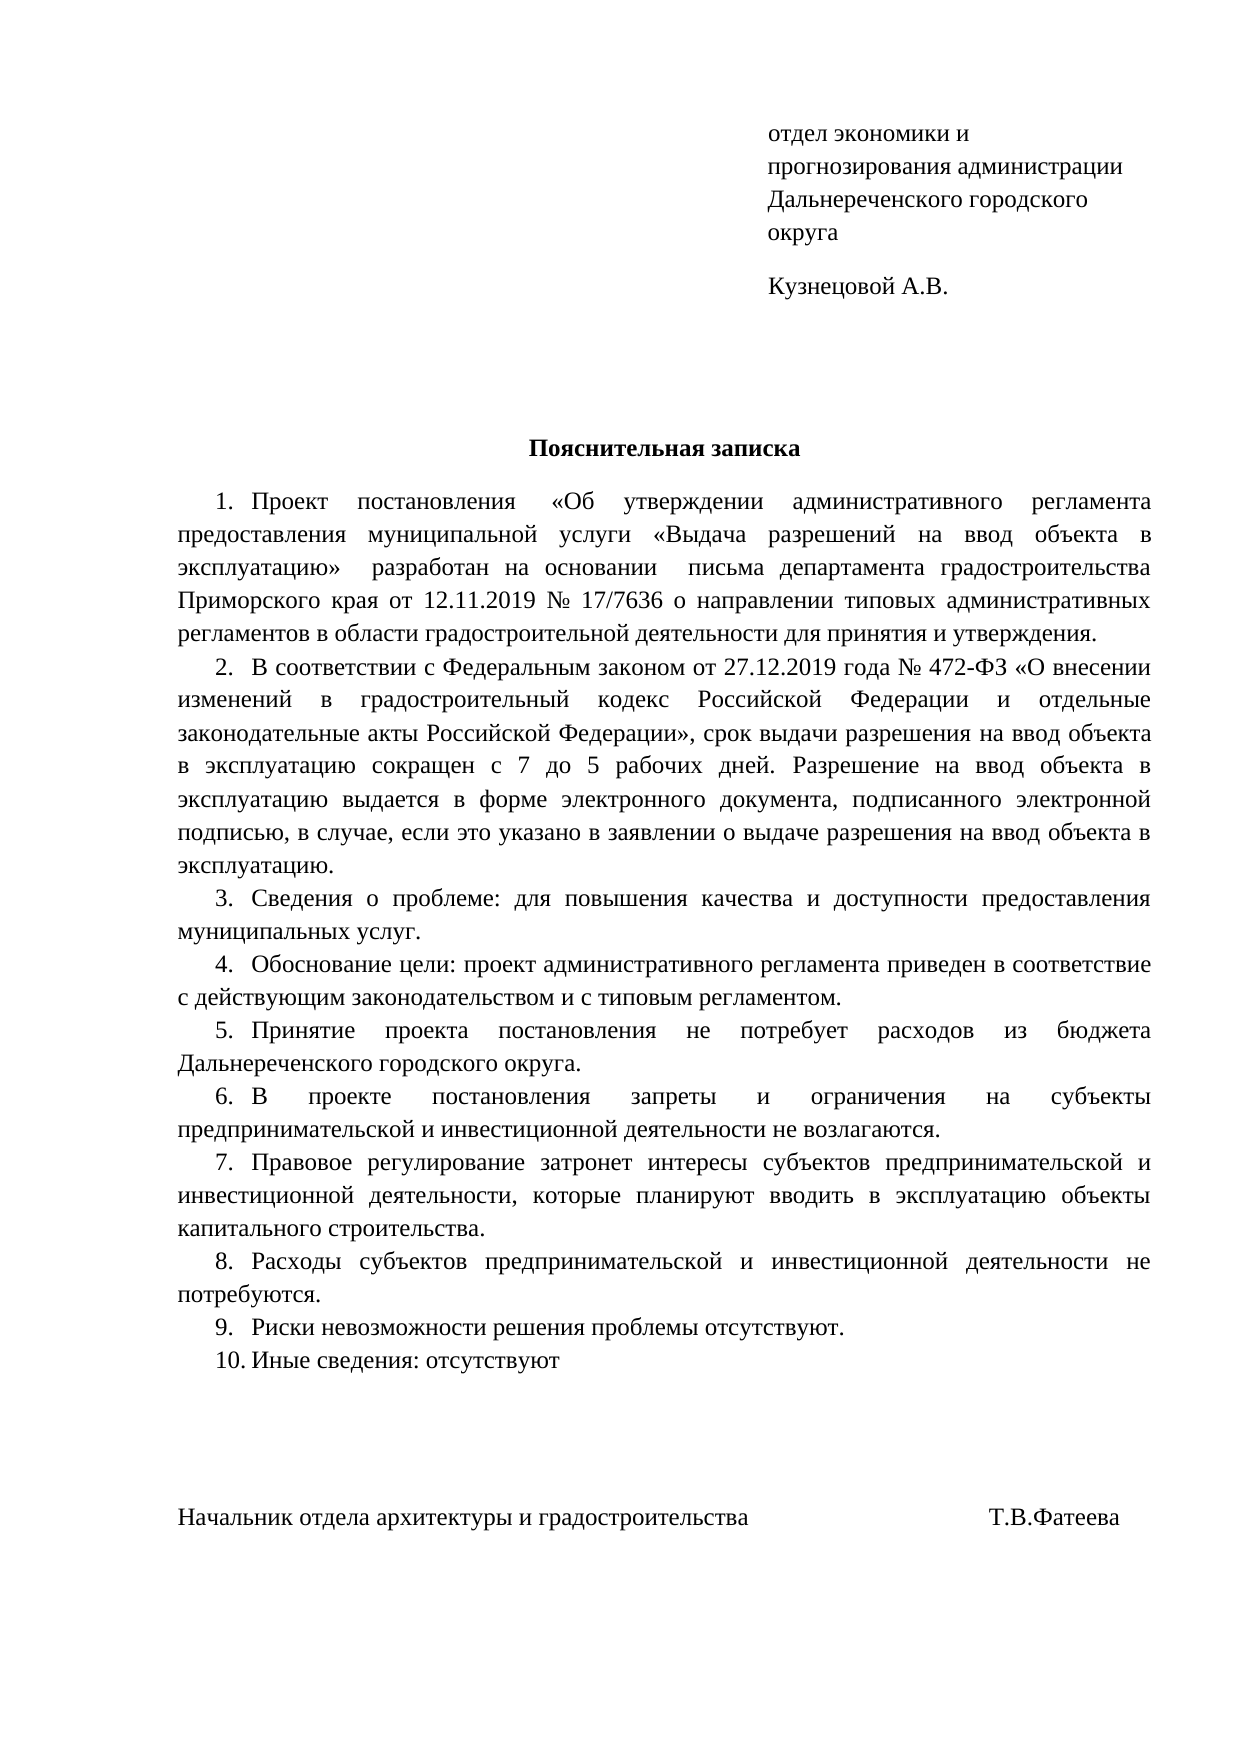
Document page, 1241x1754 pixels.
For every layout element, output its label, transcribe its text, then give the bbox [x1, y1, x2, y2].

list Риски невозможности решения проблемы отсутствуют. [177, 1312, 1152, 1341]
list В соответствии с Федеральным законом от 27.12.2019 года № 472-ФЗ «О внесении изменений в градостроительный кодекс Российской Федерации и отдельные законодательные акты Российской Федерации», срок выдачи разрешения на ввод объекта в эксплуатацию сокращен с 7 до 5 рабочих дней. Разрешение на ввод объекта в эксплуатацию выдается в форме электронного документа, подписанного электронной подписью, в случае, если это указано в заявлении о выдаче разрешения на ввод объекта в эксплуатацию. [177, 652, 1152, 878]
list Правовое регулирование затронет интересы субъектов предпринимательской и инвестиционной деятельности, которые планируют вводить в эксплуатацию объекты капитального строительства. [177, 1147, 1152, 1242]
list Обоснование цели: проект административного регламента приведен в соответствие с действующим законодательством и с типовым регламентом. [177, 949, 1152, 1011]
list Проект постановления #G0 «Об утверждении административного регламента предоставления муниципальной услуги «Выдача разрешений на ввод объекта в эксплуатацию» разработан на основании письма департамента градостроительства Приморского края от 12.11.2019 № 17/7636 о направлении типовых административных регламентов в области градостроительной деятельности для принятия и утверждения. [177, 486, 1152, 647]
text отдел экономики и прогнозирования администрации Дальнереченского городского округа [767, 118, 1152, 246]
list Сведения о проблеме: для повышения качества и доступности предоставления муниципальных услуг. [177, 883, 1152, 944]
list В проекте постановления запреты и ограничения на субъекты предпринимательской и инвестиционной деятельности не возлагаются. [177, 1081, 1152, 1143]
text Пояснительная записка [177, 433, 1152, 461]
list Принятие проекта постановления не потребует расходов из бюджета Дальнереченского городского округа. [177, 1015, 1152, 1077]
list Иные сведения: отсутствуют [177, 1345, 1152, 1374]
text Кузнецовой А.В. [767, 271, 1152, 300]
text Начальник отдела архитектуры и градостроительства Т.В.Фатеева [177, 1502, 1152, 1531]
list Расходы субъектов предпринимательской и инвестиционной деятельности не потребуются. [177, 1246, 1152, 1308]
